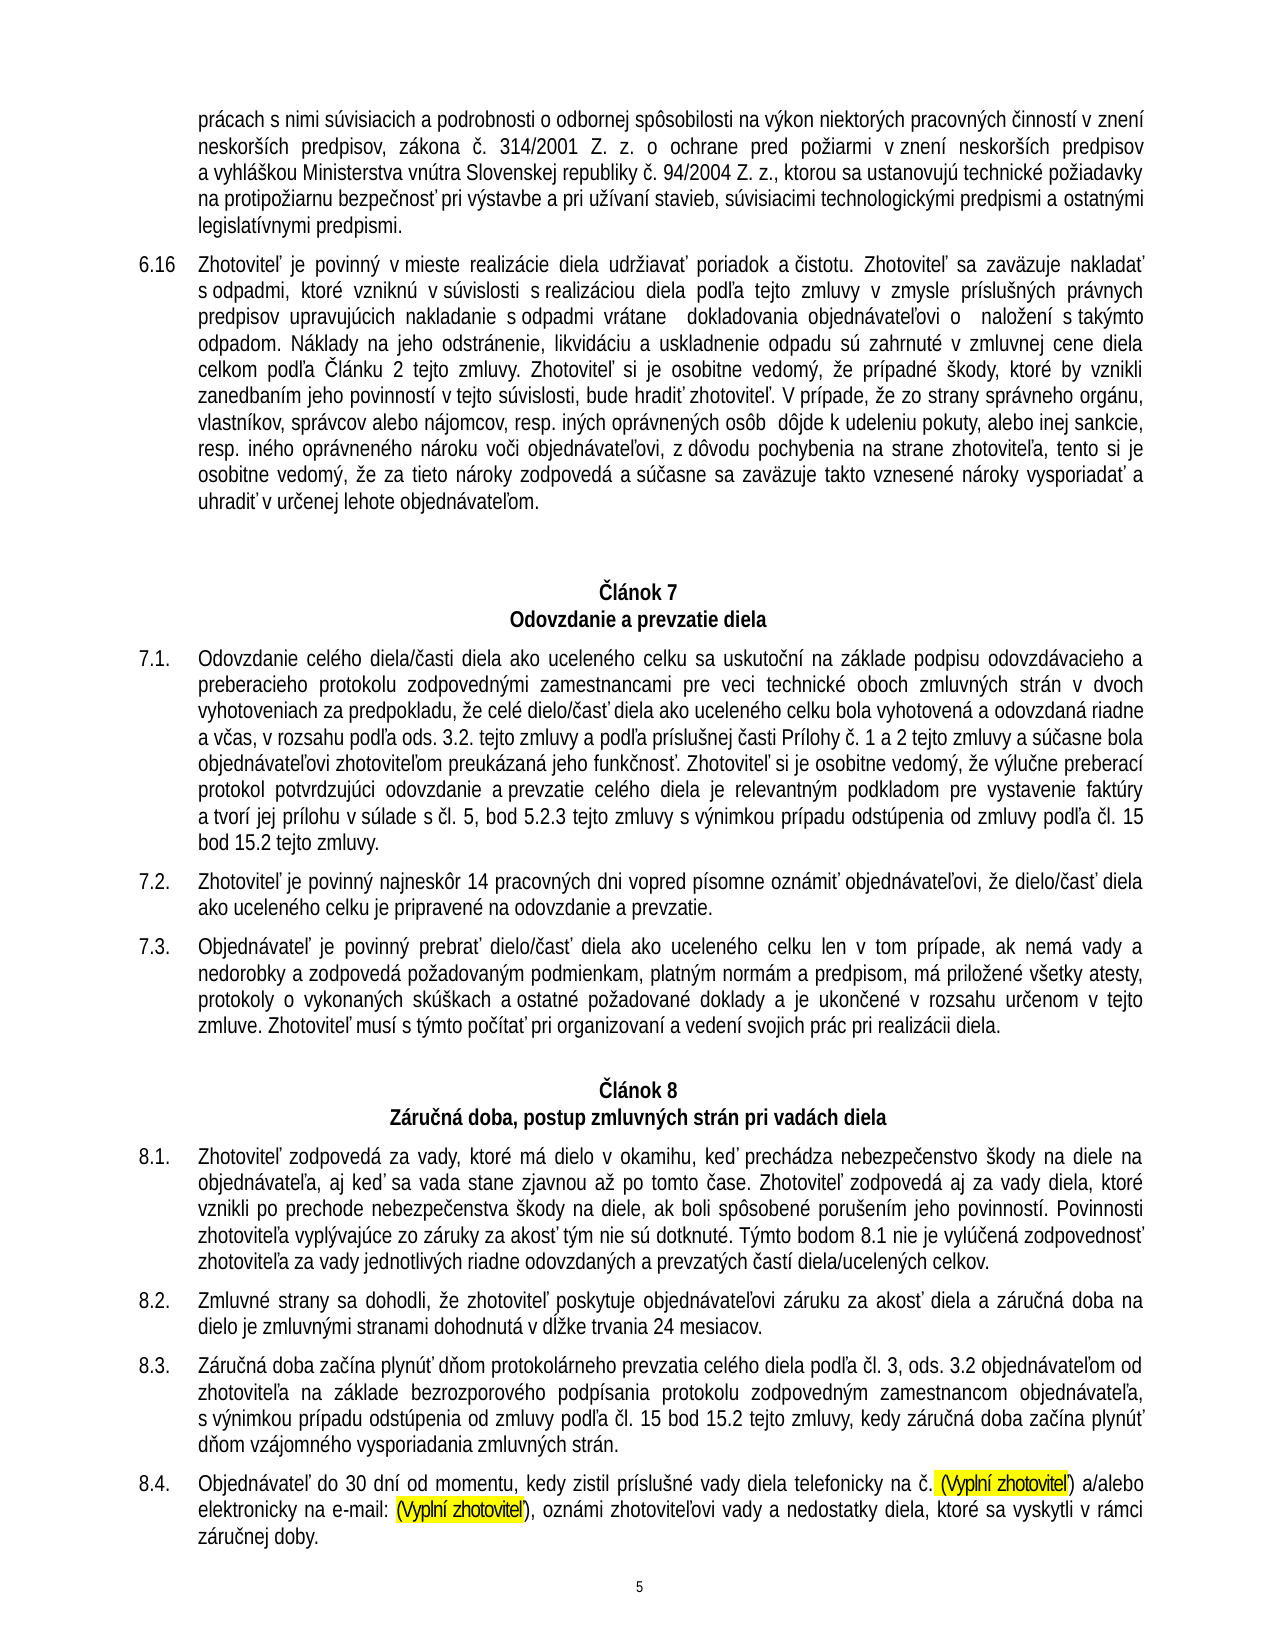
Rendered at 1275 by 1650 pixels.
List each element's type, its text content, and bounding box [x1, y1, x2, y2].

list Zhotoviteľ je povinný najneskôr 14 pracovných dni vopred písomne oznámiť objednávateľovi, že dielo/časť diela ako uceleného celku je pripravené na odovzdanie a prevzatie. [139, 868, 1144, 921]
text Článok 7 [139, 579, 1137, 606]
text Článok 8 [139, 1077, 1137, 1104]
list Zhotoviteľ je povinný v mieste realizácie diela udržiavať poriadok a čistotu. Zhotoviteľ sa zaväzuje nakladať s odpadmi, ktoré vzniknú v súvislosti s realizáciou diela podľa tejto zmluvy v zmysle príslušných právnych predpisov upravujúcich nakladanie s odpadmi vrátane dokladovania objednávateľovi o naložení s takýmto odpadom. Náklady na jeho odstránenie, likvidáciu a uskladnenie odpadu sú zahrnuté v zmluvnej cene diela celkom podľa Článku 2 tejto zmluvy. Zhotoviteľ si je osobitne vedomý, že prípadné škody, ktoré by vznikli zanedbaním jeho povinností v tejto súvislosti, bude hradiť zhotoviteľ. V prípade, že zo strany správneho orgánu, vlastníkov, správcov alebo nájomcov, resp. iných oprávnených osôb dôjde k udeleniu pokuty, alebo inej sankcie, resp. iného oprávneného nároku voči objednávateľovi, z dôvodu pochybenia na strane zhotoviteľa, tento si je osobitne vedomý, že za tieto nároky zodpovedá a súčasne sa zaväzuje takto vznesené nároky vysporiadať a uhradiť v určenej lehote objednávateľom. [139, 251, 1144, 514]
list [139, 106, 1144, 238]
text Záručná doba, postup zmluvných strán pri vadách diela [139, 1104, 1137, 1130]
list Záručná doba začína plynúť dňom protokolárneho prevzatia celého diela podľa čl. 3, ods. 3.2 objednávateľom od zhotoviteľa na základe bezrozporového podpísania protokolu zodpovedným zamestnancom objednávateľa, s výnimkou prípadu odstúpenia od zmluvy podľa čl. 15 bod 15.2 tejto zmluvy, kedy záručná doba začína plynúť dňom vzájomného vysporiadania zmluvných strán. [139, 1352, 1144, 1457]
list Objednávateľ je povinný prebrať dielo/časť diela ako uceleného celku len v tom prípade, ak nemá vady a nedorobky a zodpovedá požadovaným podmienkam, platným normám a predpisom, má priložené všetky atesty, protokoly o vykonaných skúškach a ostatné požadované doklady a je ukončené v rozsahu určenom v tejto zmluve. Zhotoviteľ musí s týmto počítať pri organizovaní a vedení svojich prác pri realizácii diela. [139, 933, 1144, 1038]
list Zhotoviteľ zodpovedá za vady, ktoré má dielo v okamihu, keď prechádza nebezpečenstvo škody na diele na objednávateľa, aj keď sa vada stane zjavnou až po tomto čase. Zhotoviteľ zodpovedá aj za vady diela, ktoré vznikli po prechode nebezpečenstva škody na diele, ak boli spôsobené porušením jeho povinností. Povinnosti zhotoviteľa vyplývajúce zo záruky za akosť tým nie sú dotknuté. Týmto bodom 8.1 nie je vylúčená zodpovednosť zhotoviteľa za vady jednotlivých riadne odovzdaných a prevzatých častí diela/ucelených celkov. [139, 1143, 1144, 1274]
list Zmluvné strany sa dohodli, že zhotoviteľ poskytuje objednávateľovi záruku za akosť diela a záručná doba na dielo je zmluvnými stranami dohodnutá v dĺžke trvania 24 mesiacov. [139, 1287, 1144, 1339]
text Odovzdanie a prevzatie diela [139, 606, 1137, 632]
list Odovzdanie celého diela/časti diela ako uceleného celku sa uskutoční na základe podpisu odovzdávacieho a preberacieho protokolu zodpovednými zamestnancami pre veci technické oboch zmluvných strán v dvoch vyhotoveniach za predpokladu, že celé dielo/časť diela ako uceleného celku bola vyhotovená a odovzdaná riadne a včas, v rozsahu podľa ods. 3.2. tejto zmluvy a podľa príslušnej časti Prílohy č. 1 a 2 tejto zmluvy a súčasne bola objednávateľovi zhotoviteľom preukázaná jeho funkčnosť. Zhotoviteľ si je osobitne vedomý, že výlučne preberací protokol potvrdzujúci odovzdanie a prevzatie celého diela je relevantným podkladom pre vystavenie faktúry a tvorí jej prílohu v súlade s čl. 5, bod 5.2.3 tejto zmluvy s výnimkou prípadu odstúpenia od zmluvy podľa čl. 15 bod 15.2 tejto zmluvy. [139, 644, 1144, 855]
list Objednávateľ do 30 dní od momentu, kedy zistil príslušné vady diela telefonicky na č. (Vyplní zhotoviteľ) a/alebo elektronicky na e-mail: (Vyplní zhotoviteľ), oznámi zhotoviteľovi vady a nedostatky diela, ktoré sa vyskytli v rámci záručnej doby. [139, 1470, 1144, 1549]
